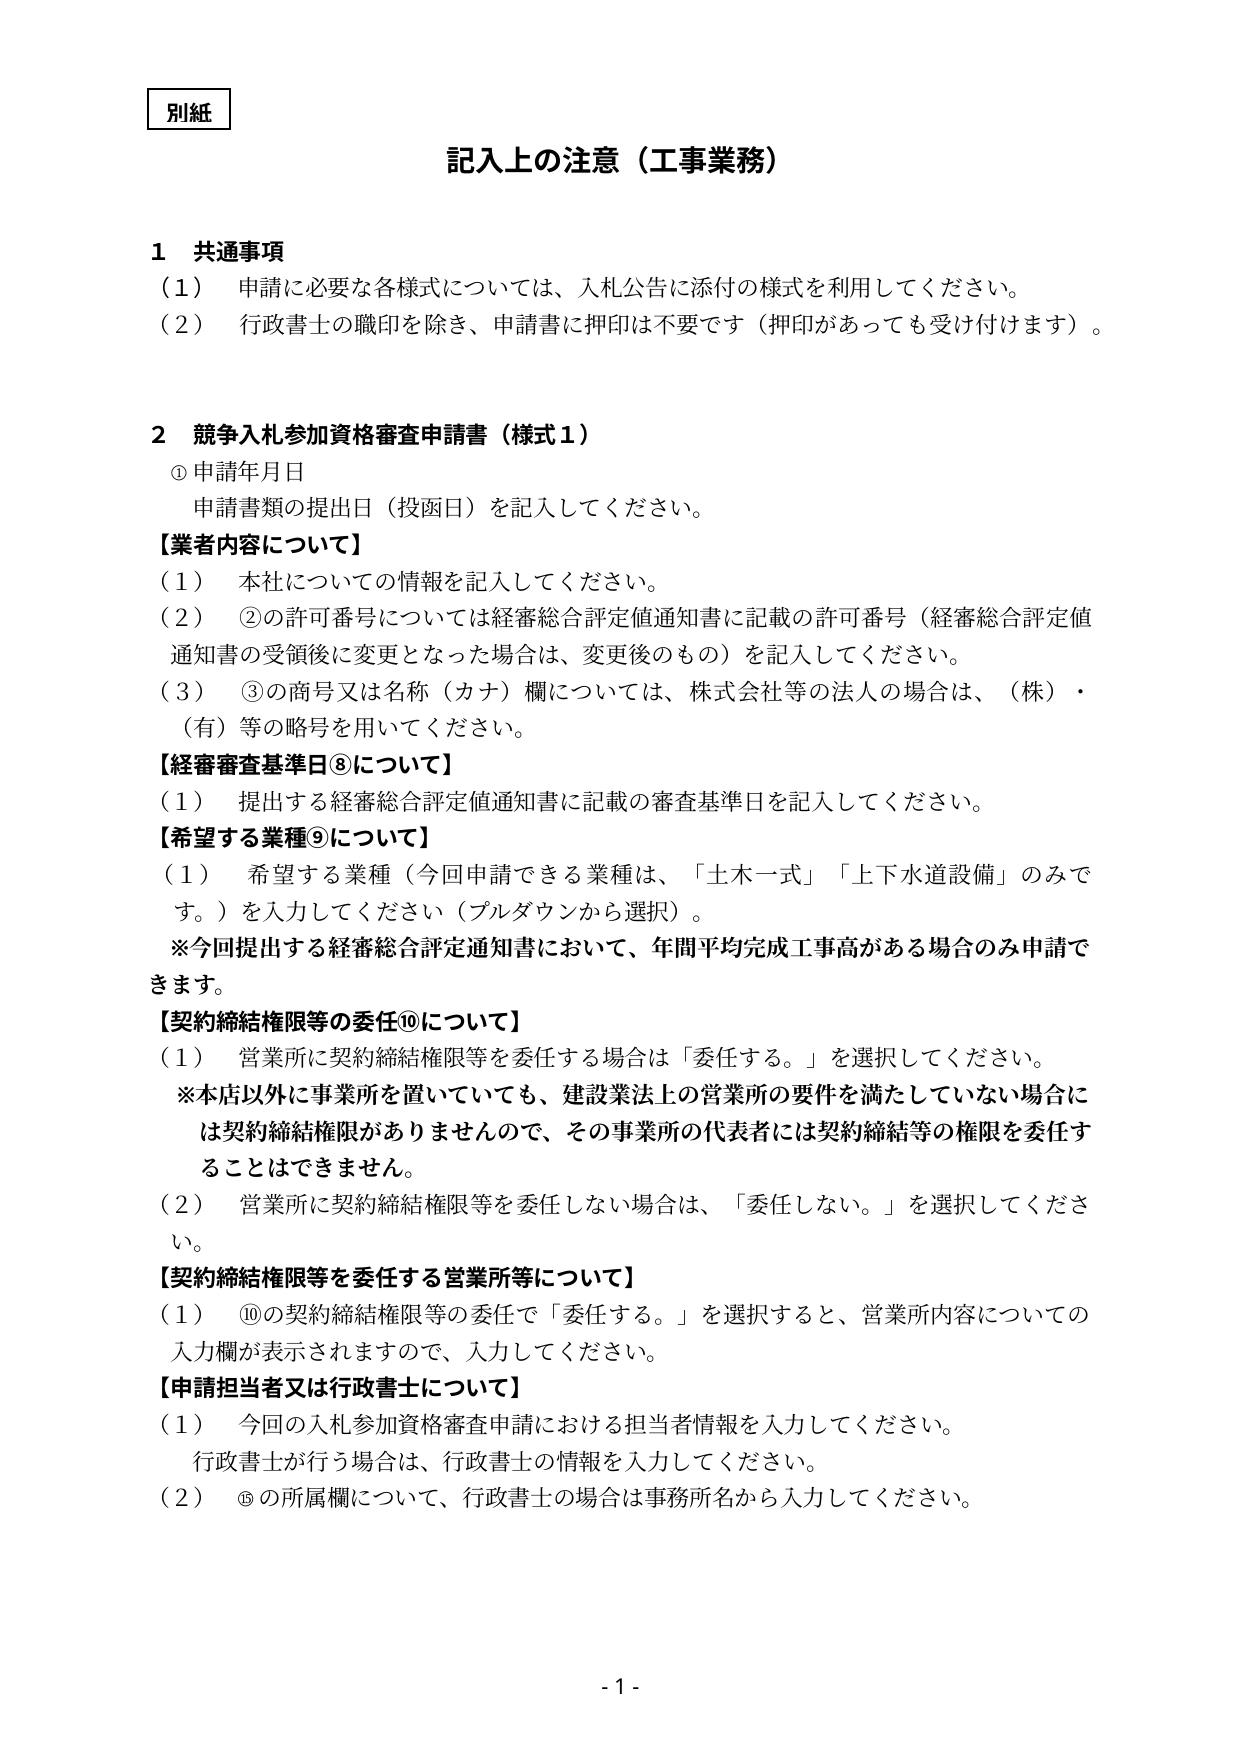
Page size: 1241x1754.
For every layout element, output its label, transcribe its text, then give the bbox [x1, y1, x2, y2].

text ①申請年月日 [148, 452, 1092, 488]
text （１） ⑩の契約締結権限等の委任で「委任する。」を選択すると、営業所内容についての入力欄が表示されますので、入力してください。 [148, 1295, 1092, 1368]
text （２） 営業所に契約締結権限等を委任しない場合は、「委任しない。」を選択してください。 [148, 1185, 1092, 1258]
text １ 共通事項 [148, 232, 1092, 268]
text （２） 行政書士の職印を除き、申請書に押印は不要です（押印があっても受け付けます）。 [148, 305, 1092, 378]
text （１） 営業所に契約締結権限等を委任する場合は「委任する。」を選択してください。 [148, 1038, 1092, 1075]
text 【経審審査基準日⑧について】 [148, 745, 1092, 782]
text 【申請担当者又は行政書士について】 [148, 1368, 1092, 1405]
text （２） ②の許可番号については経審総合評定値通知書に記載の許可番号（経審総合評定値通知書の受領後に変更となった場合は、変更後のもの）を記入してください。 [148, 598, 1092, 672]
list 申請に必要な各様式については、入札公告に添付の様式を利用してください。 [148, 268, 1092, 305]
text 【希望する業種⑨について】 [148, 818, 1092, 855]
text 【業者内容について】 [148, 525, 1092, 562]
text （１） 本社についての情報を記入してください。 [148, 562, 1092, 598]
text ※本店以外に事業所を置いていても、建設業法上の営業所の要件を満たしていない場合には契約締結権限がありませんので、その事業所の代表者には契約締結等の権限を委任することはできません。 [177, 1075, 1092, 1185]
text （１） 希望する業種（今回申請できる業種は、「土木一式」「上下水道設備」のみです。）を入力してください（プルダウンから選択）。 [151, 855, 1092, 928]
text 【契約締結権限等の委任⑩について】 [148, 1002, 1092, 1038]
list ⑮の所属欄について、行政書士の場合は事務所名から入力してください。 [148, 1478, 1092, 1515]
text ※今回提出する経審総合評定通知書において、年間平均完成工事高がある場合のみ申請できます。 [148, 928, 1092, 1002]
text 行政書士が行う場合は、行政書士の情報を入力してください。 [148, 1442, 1092, 1478]
text 【契約締結権限等を委任する営業所等について】 [148, 1258, 1092, 1295]
text ２ 競争入札参加資格審査申請書（様式１） [148, 415, 1092, 452]
text （１） 今回の入札参加資格審査申請における担当者情報を入力してください。 [148, 1405, 1092, 1442]
text 申請書類の提出日（投函日）を記入してください。 [148, 488, 1092, 525]
text 記入上の注意（工事業務） [148, 122, 1092, 195]
text （１） 提出する経審総合評定値通知書に記載の審査基準日を記入してください。 [148, 782, 1092, 818]
text （３） ③の商号又は名称（カナ）欄については、株式会社等の法人の場合は、（株）・（有）等の略号を用いてください。 [148, 672, 1092, 745]
